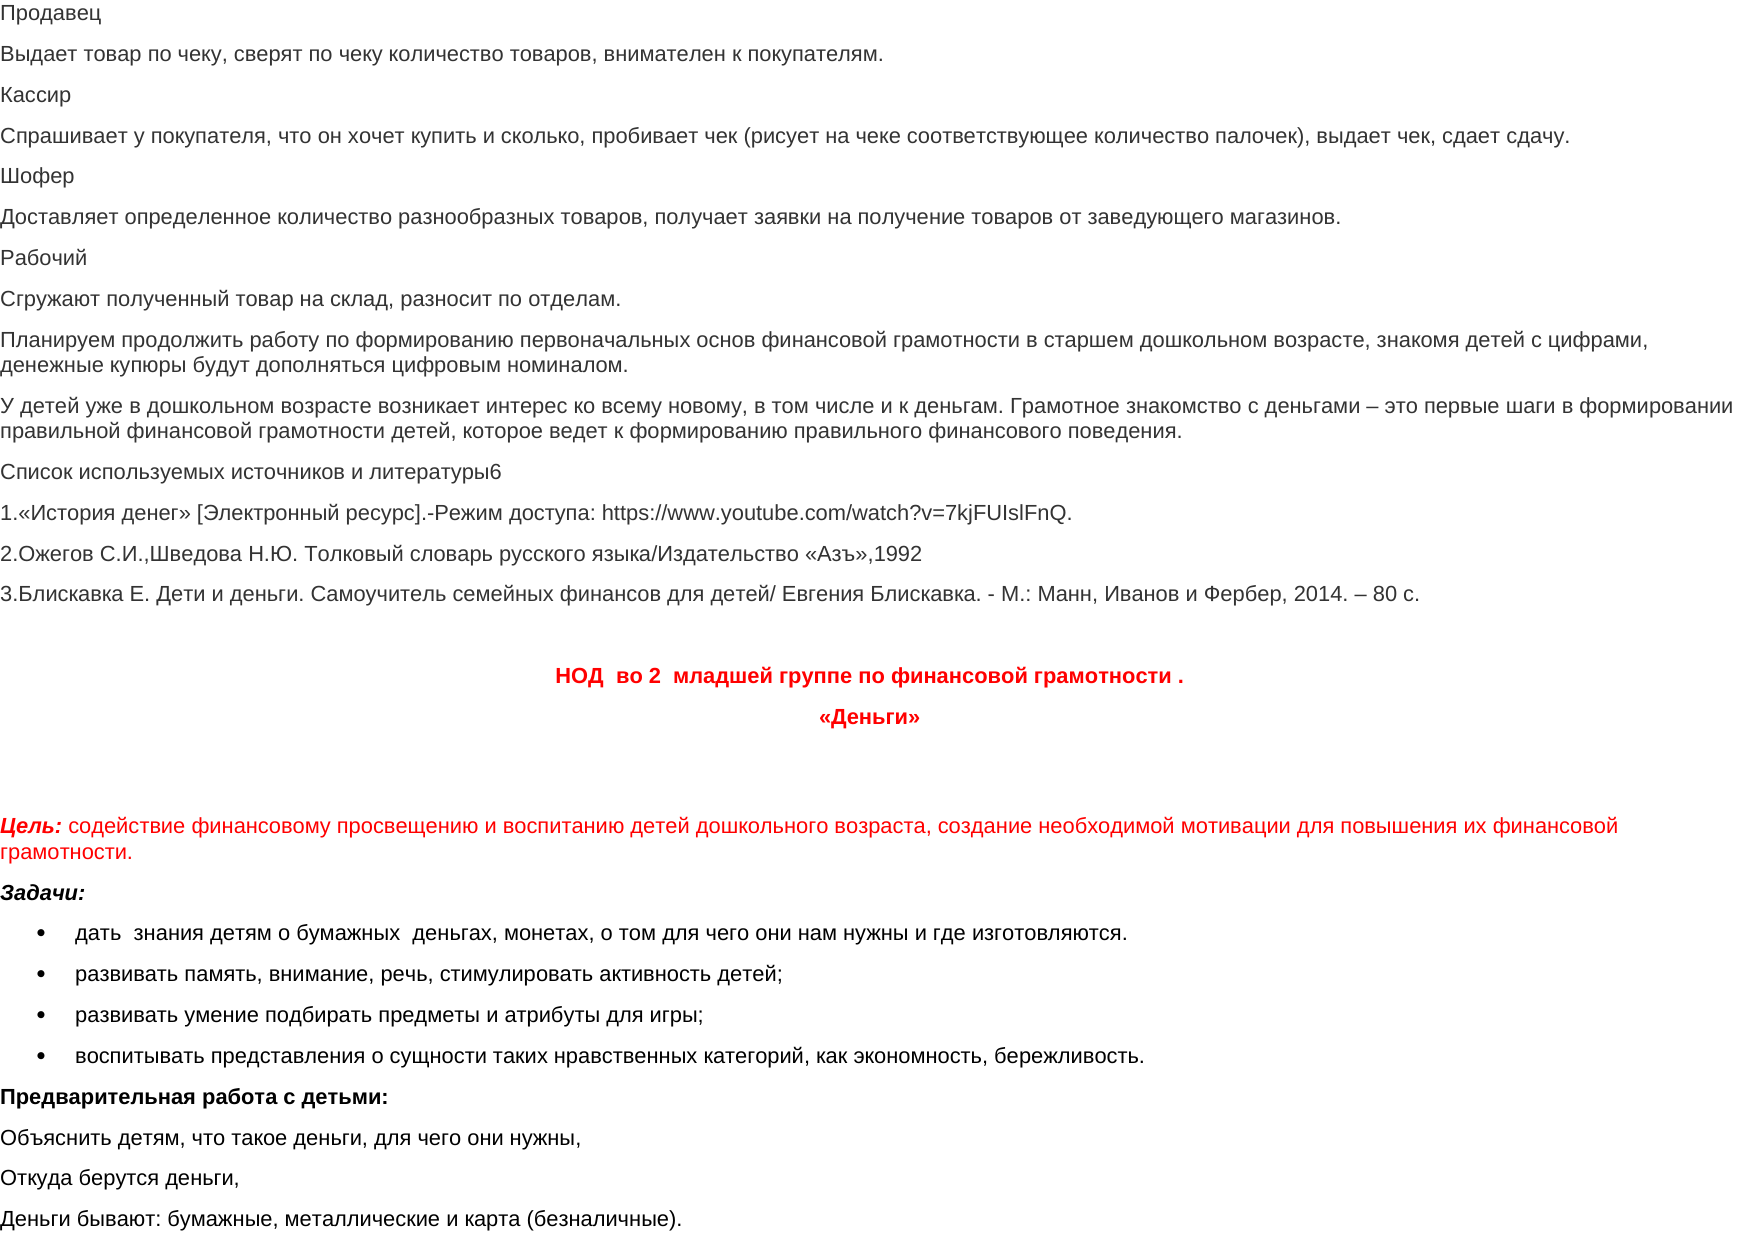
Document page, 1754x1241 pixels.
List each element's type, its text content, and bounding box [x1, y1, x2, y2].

text Сгружают полученный товар на склад, разносит по отделам. [0, 286, 1739, 311]
text Планируем продолжить работу по формированию первоначальных основ финансовой грамотности в старшем дошкольном возрасте, знакомя детей с цифрами, денежные купюры будут дополняться цифровым номиналом. [0, 327, 1739, 377]
text Список используемых источников и литературы6 [0, 459, 1739, 484]
text Предварительная работа с детьми: [0, 1084, 1739, 1109]
text Кассир [0, 82, 1739, 107]
list развивать память, внимание, речь, стимулировать активность детей; [37, 961, 1739, 986]
text «Деньги» [0, 704, 1739, 729]
text 3.Блискавка Е. Дети и деньги. Самоучитель семейных финансов для детей/ Евгения Блискавка. - М.: Манн, Иванов и Фербер, 2014. – 80 с. [0, 581, 1739, 606]
text Шофер [0, 163, 1739, 188]
list воспитывать представления о сущности таких нравственных категорий, как экономность, бережливость. [37, 1043, 1739, 1068]
text Рабочий [0, 245, 1739, 270]
text Деньги бывают: бумажные, металлические и карта (безналичные). [0, 1206, 1739, 1231]
text 2.Ожегов С.И.,Шведова Н.Ю. Толковый словарь русского языка/Издательство «Азъ»,1992 [0, 540, 1739, 566]
list дать знания детям о бумажных деньгах, монетах, о том для чего они нам нужны и где изготовляются. [37, 920, 1739, 946]
text Выдает товар по чеку, сверят по чеку количество товаров, внимателен к покупателям. [0, 41, 1739, 66]
text НОД во 2 младшей группе по финансовой грамотности . [0, 663, 1739, 688]
text Доставляет определенное количество разнообразных товаров, получает заявки на получение товаров от заведующего магазинов. [0, 204, 1739, 229]
text Объяснить детям, что такое деньги, для чего они нужны, [0, 1124, 1739, 1150]
text У детей уже в дошкольном возрасте возникает интерес ко всему новому, в том числе и к деньгам. Грамотное знакомство с деньгами – это первые шаги в формировании правильной финансовой грамотности детей, которое ведет к формированию правильного финансового поведения. [0, 393, 1739, 443]
text Продавец [0, 0, 1739, 25]
text Цель: содействие финансовому просвещению и воспитанию детей дошкольного возраста, создание необходимой мотивации для повышения их финансовой грамотности. [0, 813, 1739, 864]
text Задачи: [0, 879, 1739, 905]
text Откуда берутся деньги, [0, 1165, 1739, 1191]
text Спрашивает у покупателя, что он хочет купить и сколько, пробивает чек (рисует на чеке соответствующее количество палочек), выдает чек, сдает сдачу. [0, 122, 1739, 148]
list развивать умение подбирать предметы и атрибуты для игры; [37, 1002, 1739, 1027]
text 1.«История денег» [Электронный ресурс].-Режим доступа: https://www.youtube.com/watch?v=7kjFUIslFnQ. [0, 499, 1739, 525]
